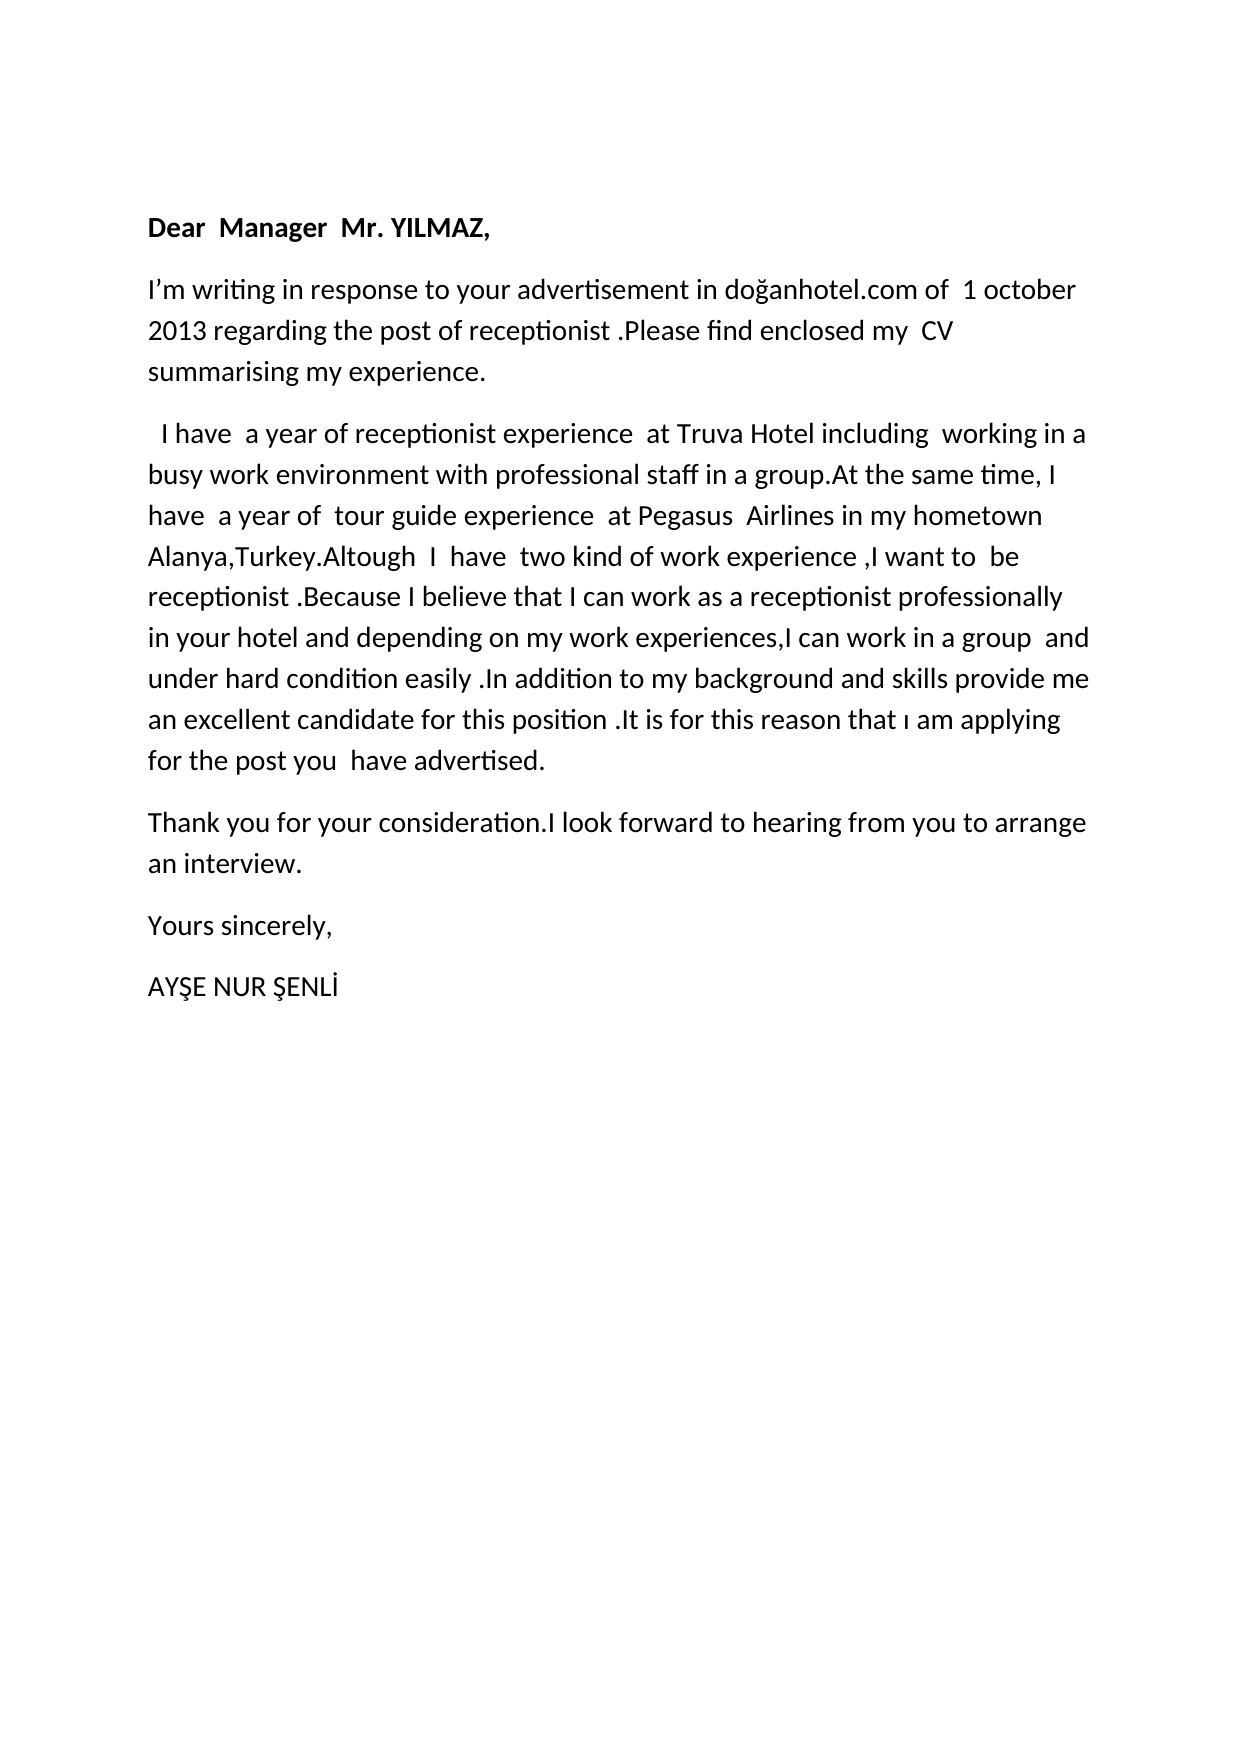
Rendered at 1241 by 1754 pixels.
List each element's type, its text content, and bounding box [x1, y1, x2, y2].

text Yours sincerely, [148, 907, 1093, 942]
text I’m writing in response to your advertisement in doğanhotel.com of 1 october 2013 regarding the post of receptionist .Please find enclosed my CV summarising my experience. [148, 271, 1093, 389]
text Dear Manager Mr. YILMAZ, [148, 209, 1093, 245]
text Thank you for your consideration.I look forward to hearing from you to arrange an interview. [148, 804, 1093, 881]
text AYŞE NUR ŞENLİ [148, 968, 1093, 1004]
text I have a year of receptionist experience at Truva Hotel including working in a busy work environment with professional staff in a group.At the same time, I have a year of tour guide experience at Pegasus Airlines in my hometown Alanya,Turkey.Altough I have two kind of work experience ,I want to be receptionist .Because I believe that I can work as a receptionist professionally in your hotel and depending on my work experiences,I can work in a group and under hard condition easily .In addition to my background and skills provide me an excellent candidate for this position .It is for this reason that ı am applying for the post you have advertised. [148, 415, 1093, 778]
